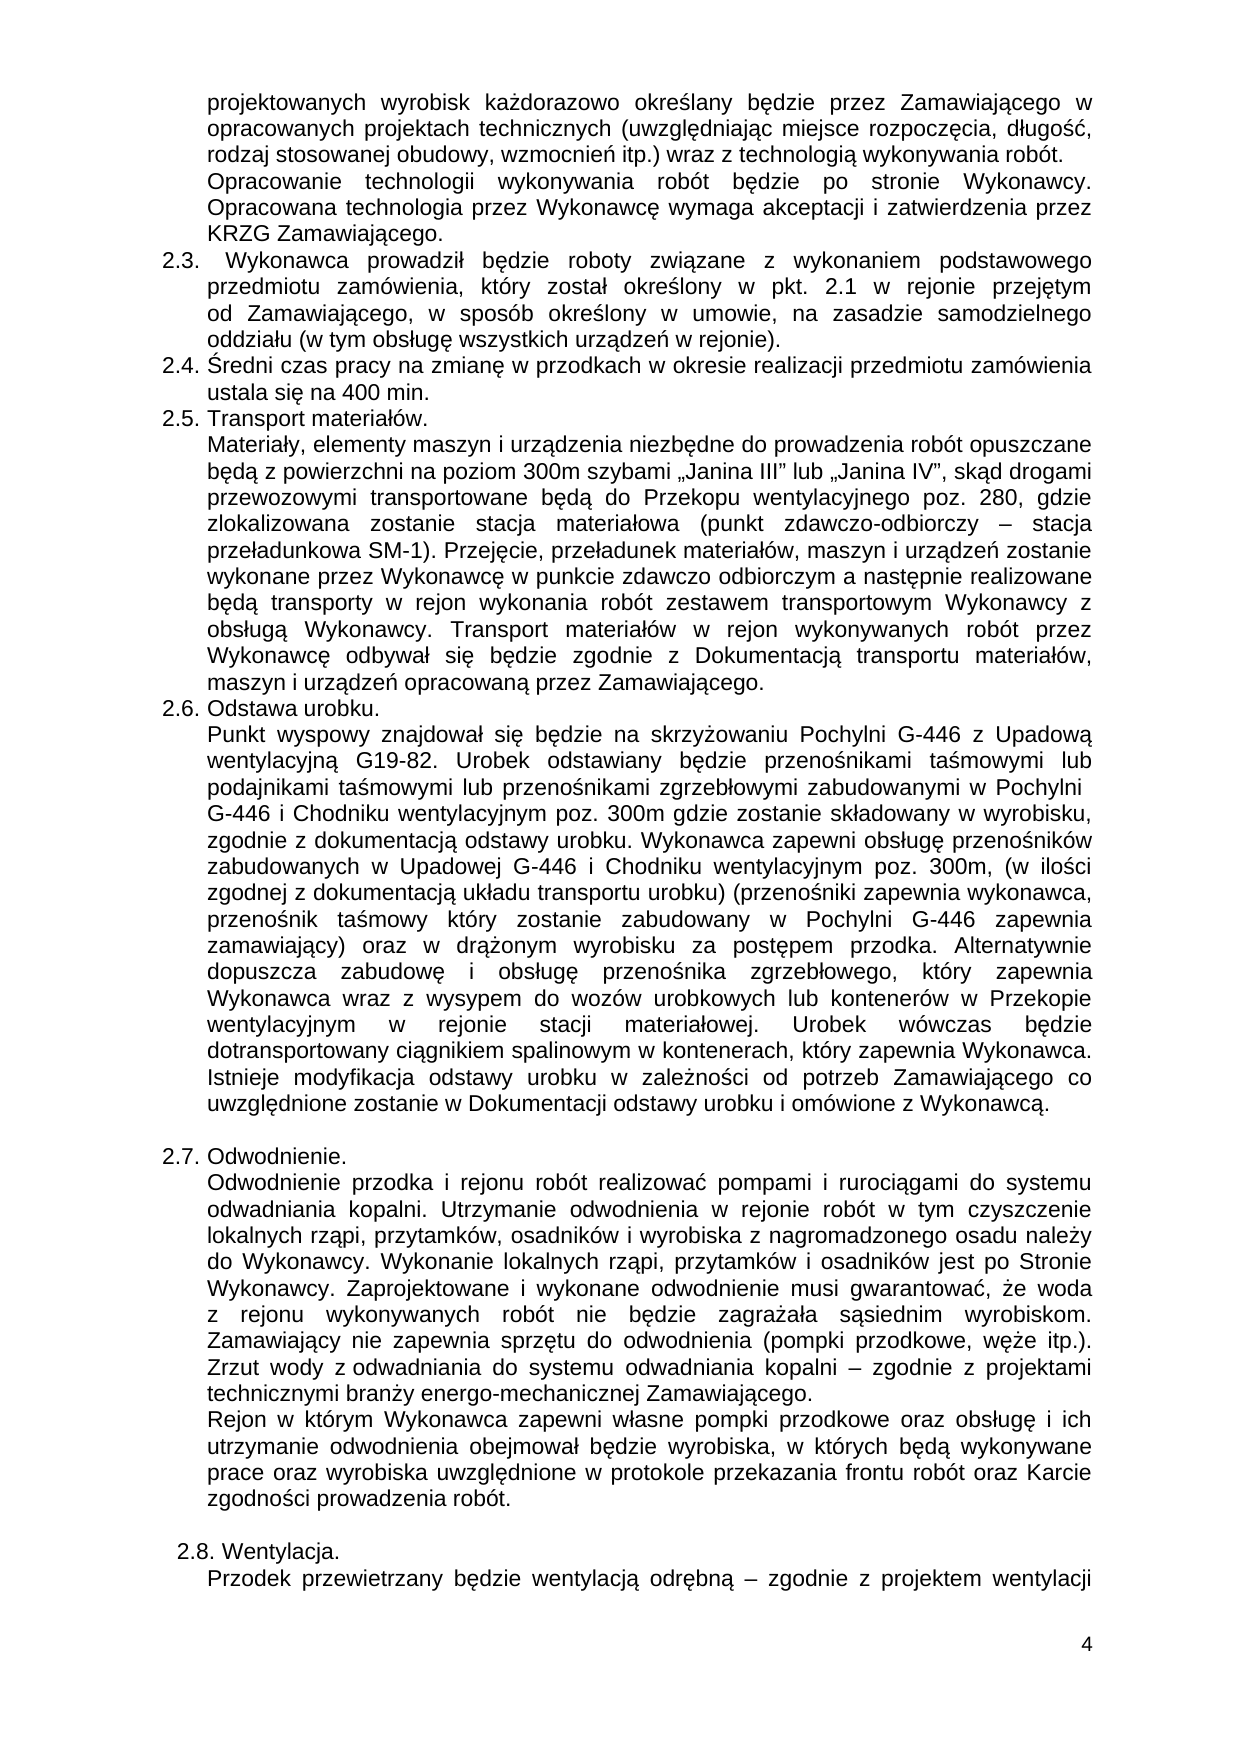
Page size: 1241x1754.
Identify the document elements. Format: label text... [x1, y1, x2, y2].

text Punkt wyspowy znajdował się będzie na skrzyżowaniu Pochylni G-446 z Upadową wentylacyjną G19-82. Urobek odstawiany będzie przenośnikami taśmowymi lub podajnikami taśmowymi lub przenośnikami zgrzebłowymi zabudowanymi w Pochylni G-446 i Chodniku wentylacyjnym poz. 300m gdzie zostanie składowany w wyrobisku, zgodnie z dokumentacją odstawy urobku. Wykonawca zapewni obsługę przenośników zabudowanych w Upadowej G-446 i Chodniku wentylacyjnym poz. 300m, (w ilości zgodnej z dokumentacją układu transportu urobku) (przenośniki zapewnia wykonawca, przenośnik taśmowy który zostanie zabudowany w Pochylni G-446 zapewnia zamawiający) oraz w drążonym wyrobisku za postępem przodka. Alternatywnie dopuszcza zabudowę i obsługę przenośnika zgrzebłowego, który zapewnia Wykonawca wraz z wysypem do wozów urobkowych lub kontenerów w Przekopie wentylacyjnym w rejonie stacji materiałowej. Urobek wówczas będzie dotransportowany ciągnikiem spalinowym w kontenerach, który zapewnia Wykonawca. Istnieje modyfikacja odstawy urobku w zależności od potrzeb Zamawiającego co uwzględnione zostanie w Dokumentacji odstawy urobku i omówione z Wykonawcą. [207, 721, 1092, 1116]
list Transport materiałów. [162, 405, 1092, 431]
text Opracowanie technologii wykonywania robót będzie po stronie Wykonawcy. Opracowana technologia przez Wykonawcę wymaga akceptacji i zatwierdzenia przez KRZG Zamawiającego. [207, 168, 1092, 247]
text Materiały, elementy maszyn i urządzenia niezbędne do prowadzenia robót opuszczane będą z powierzchni na poziom 300m szybami „Janina III” lub „Janina IV”, skąd drogami przewozowymi transportowane będą do Przekopu wentylacyjnego poz. 280, gdzie zlokalizowana zostanie stacja materiałowa (punkt zdawczo-odbiorczy – stacja przeładunkowa SM-1). Przejęcie, przeładunek materiałów, maszyn i urządzeń zostanie wykonane przez Wykonawcę w punkcie zdawczo odbiorczym a następnie realizowane będą transporty w rejon wykonania robót zestawem transportowym Wykonawcy z obsługą Wykonawcy. Transport materiałów w rejon wykonywanych robót przez Wykonawcę odbywał się będzie zgodnie z Dokumentacją transportu materiałów, maszyn i urządzeń opracowaną przez Zamawiającego. [207, 431, 1092, 695]
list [162, 89, 1092, 168]
list Wentylacja. [177, 1538, 1092, 1564]
text Odwodnienie przodka i rejonu robót realizować pompami i rurociągami do systemu odwadniania kopalni. Utrzymanie odwodnienia w rejonie robót w tym czyszczenie lokalnych rząpi, przytamków, osadników i wyrobiska z nagromadzonego osadu należy do Wykonawcy. Wykonanie lokalnych rząpi, przytamków i osadników jest po Stronie Wykonawcy. Zaprojektowane i wykonane odwodnienie musi gwarantować, że woda z rejonu wykonywanych robót nie będzie zagrażała sąsiednim wyrobiskom. Zamawiający nie zapewnia sprzętu do odwodnienia (pompki przodkowe, węże itp.). Zrzut wody z odwadniania do systemu odwadniania kopalni – zgodnie z projektami technicznymi branży energo-mechanicznej Zamawiającego. [207, 1169, 1092, 1406]
list Średni czas pracy na zmianę w przodkach w okresie realizacji przedmiotu zamówienia ustala się na 400 min. [162, 352, 1092, 405]
list Odstawa urobku. [162, 695, 1092, 721]
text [207, 1564, 1092, 1591]
text Rejon w którym Wykonawca zapewni własne pompki przodkowe oraz obsługę i ich utrzymanie odwodnienia obejmował będzie wyrobiska, w których będą wykonywane prace oraz wyrobiska uwzględnione w protokole przekazania frontu robót oraz Karcie zgodności prowadzenia robót. [207, 1406, 1092, 1512]
list Wykonawca prowadził będzie roboty związane z wykonaniem podstawowego przedmiotu zamówienia, który został określony w pkt. 2.1 w rejonie przejętym od Zamawiającego, w sposób określony w umowie, na zasadzie samodzielnego oddziału (w tym obsługę wszystkich urządzeń w rejonie). [162, 247, 1092, 352]
list Odwodnienie. [162, 1143, 1092, 1169]
